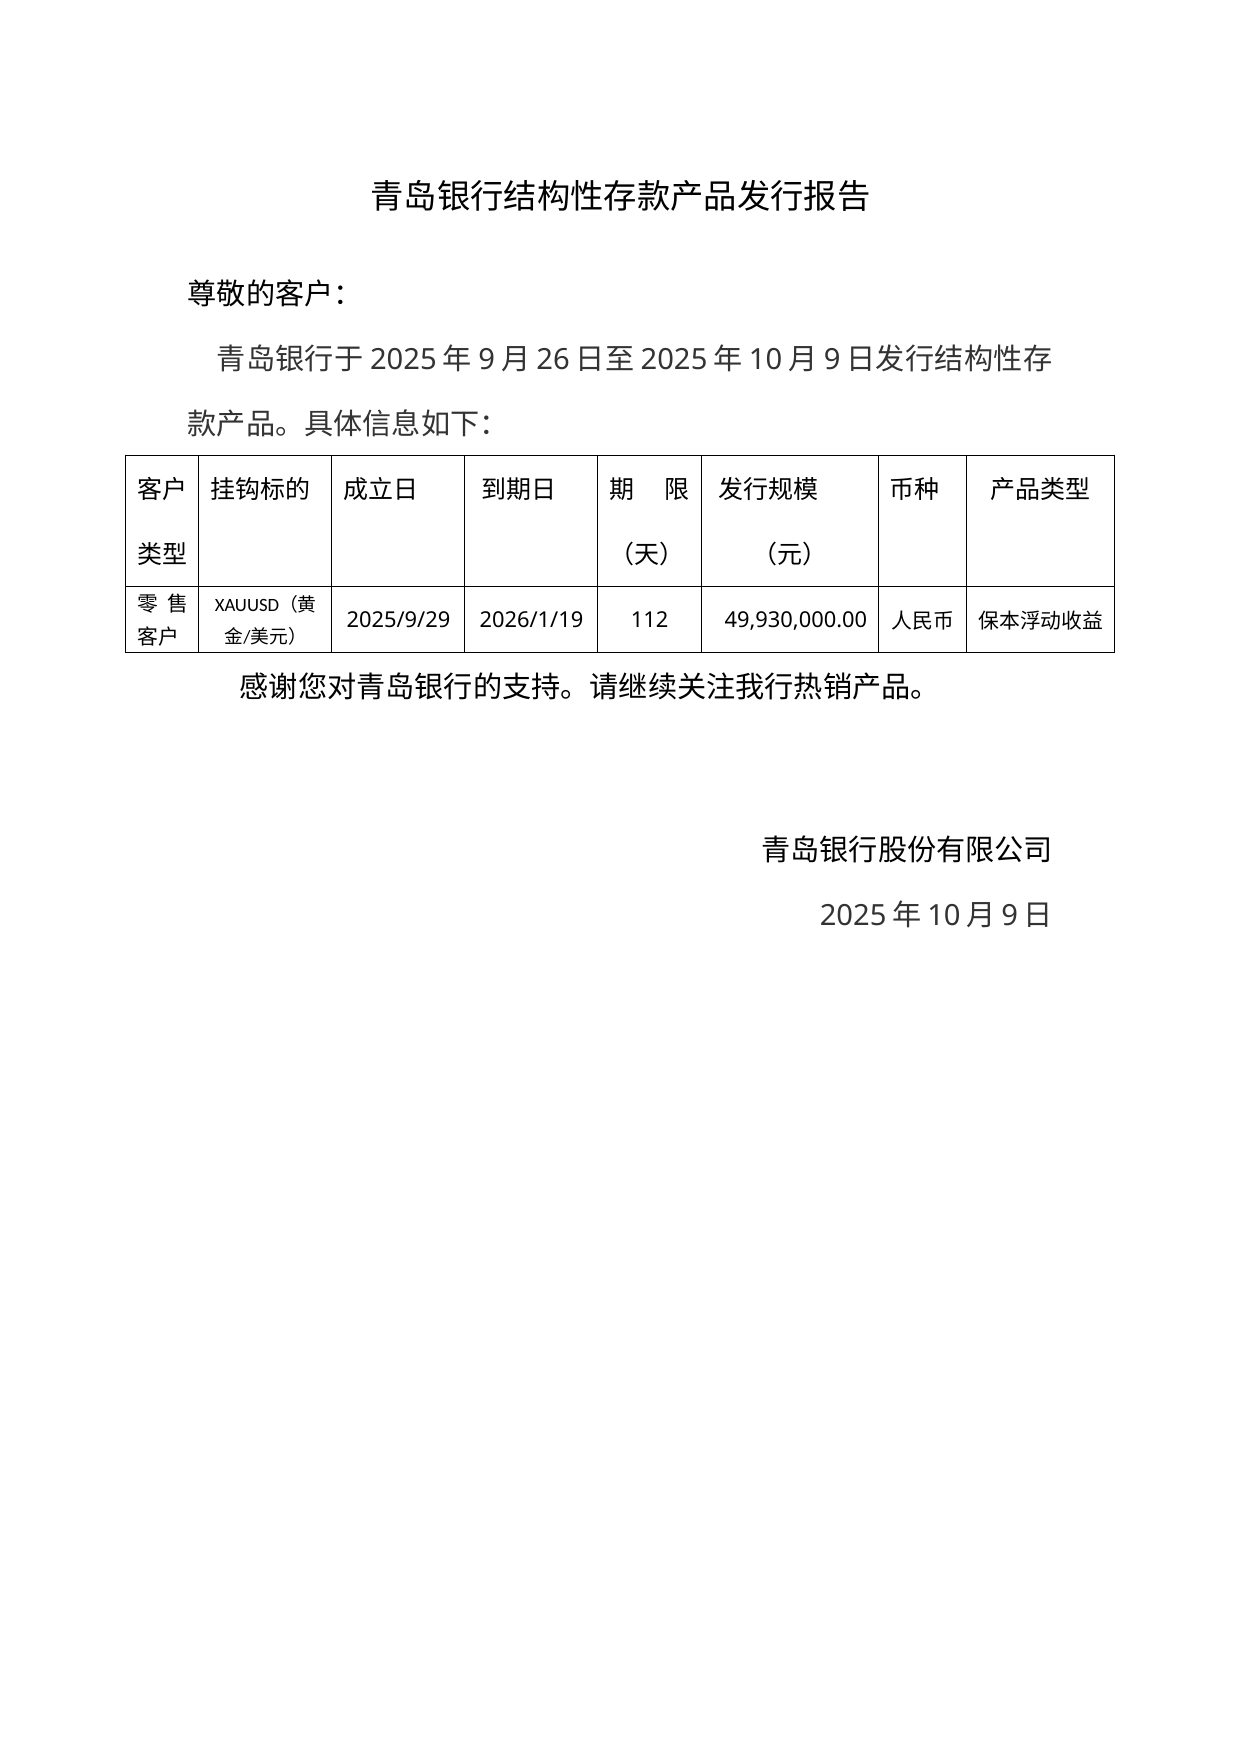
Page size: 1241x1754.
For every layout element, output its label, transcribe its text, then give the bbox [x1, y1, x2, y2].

table_header 挂钩标的 [199, 456, 331, 586]
text 青岛银行于2025年9月26日至2025年10月9日发行结构性存款产品。具体信息如下： [187, 324, 1053, 454]
text 尊敬的客户： [187, 259, 1053, 324]
table_header 币种 [879, 456, 966, 586]
text 青岛银行结构性存款产品发行报告 [187, 162, 1053, 227]
table_header 期限（天） [598, 456, 701, 586]
table_cell 人民币 [879, 587, 966, 652]
table_header 客户 类型 [126, 456, 198, 586]
table_cell XAUUSD（黄金/美元） [199, 587, 331, 652]
text 2025年10月9日 [187, 880, 1053, 945]
table_cell 49,930,000.00 [702, 587, 878, 652]
table_header 发行规模 （元） [702, 456, 878, 586]
table_header 到期日 [465, 456, 597, 586]
table_cell 保本浮动收益 [967, 587, 1114, 652]
table_header 成立日 [332, 456, 464, 586]
table_cell 112 [598, 587, 701, 652]
table_header 产品类型 [967, 456, 1114, 586]
table_cell 2026/1/19 [465, 587, 597, 652]
table_cell 2025/9/29 [332, 587, 464, 652]
table_cell 零售客户 [126, 587, 198, 652]
text 感谢您对青岛银行的支持。请继续关注我行热销产品。 [187, 653, 1053, 718]
text 青岛银行股份有限公司 [187, 815, 1053, 880]
